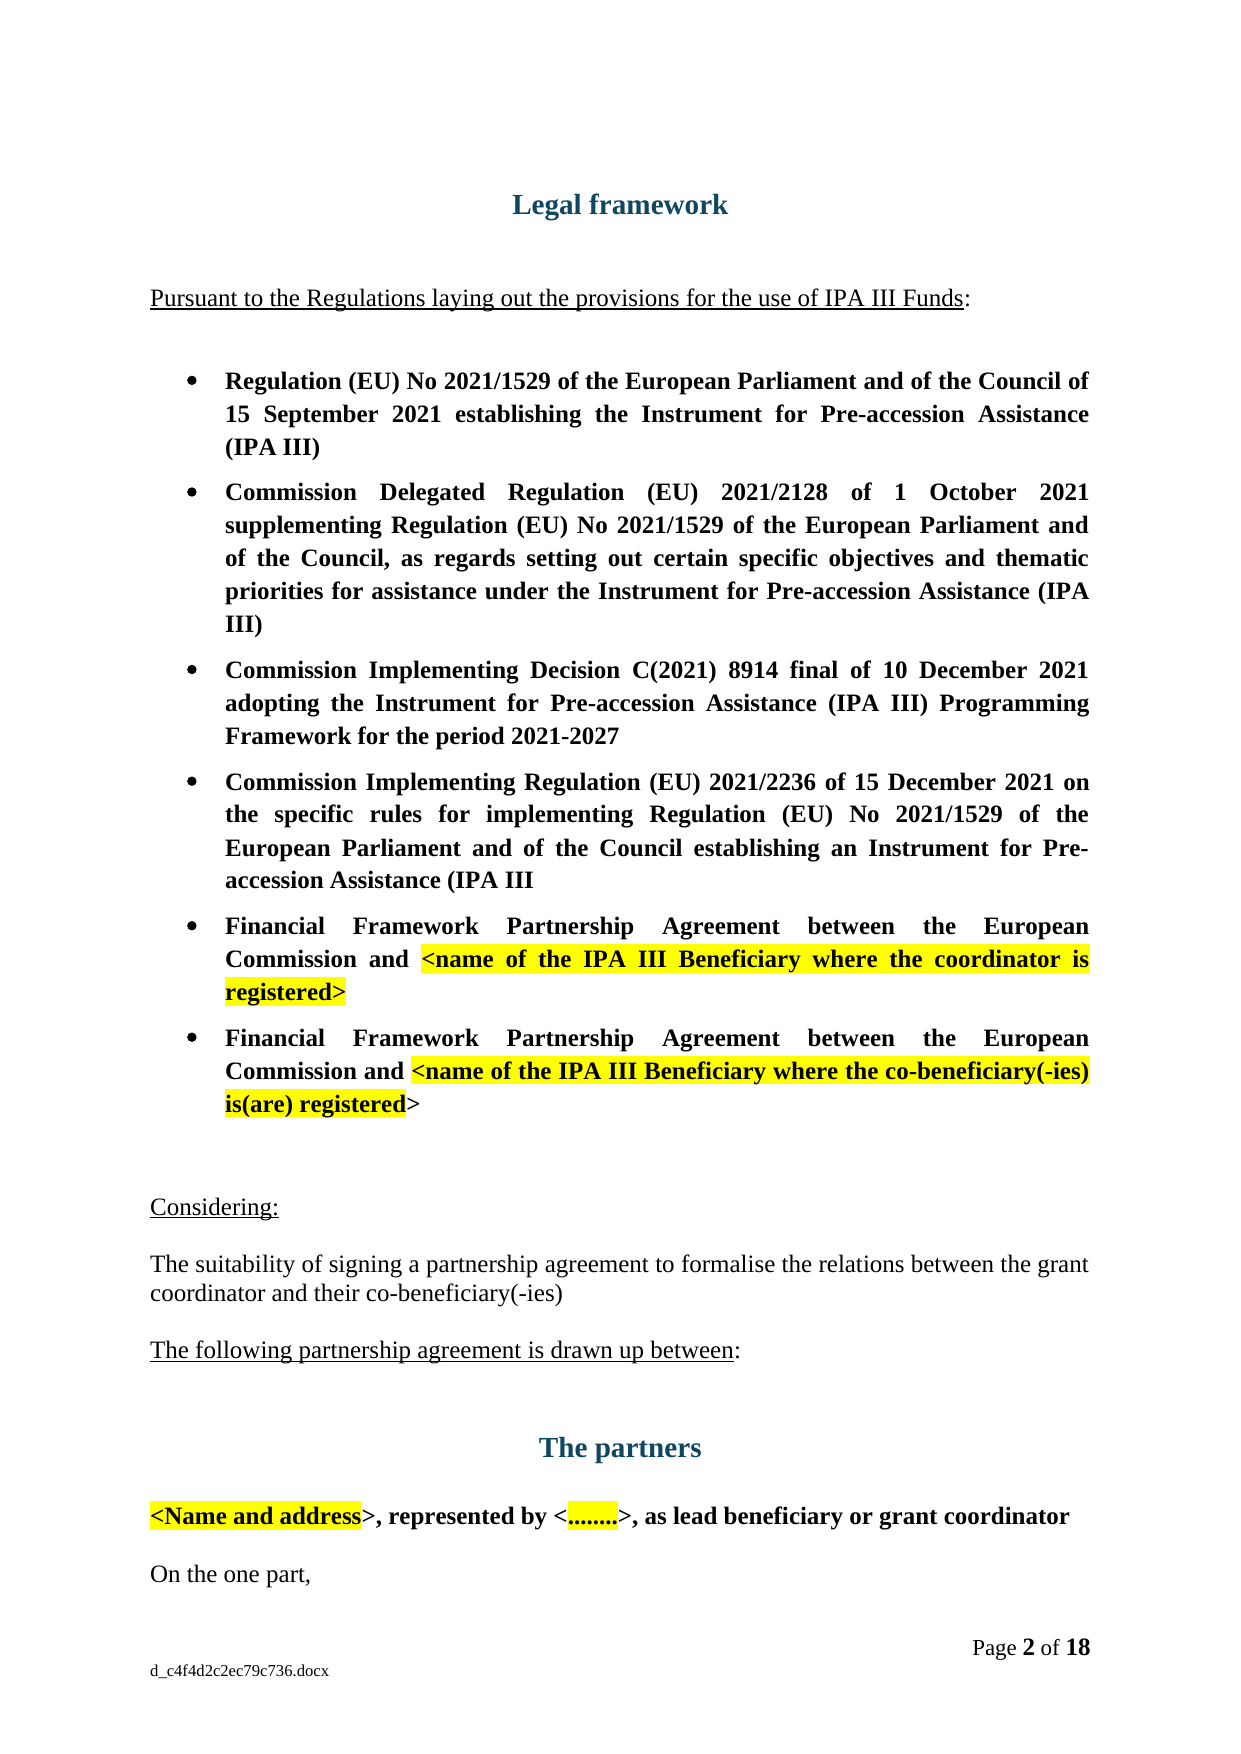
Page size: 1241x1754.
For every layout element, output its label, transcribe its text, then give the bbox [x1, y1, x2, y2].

text The suitability of signing a partnership agreement to formalise the relations between the grant coordinator and their co-beneficiary(-ies) [150, 1249, 1090, 1307]
text On the one part, [150, 1559, 1090, 1587]
list Commission Delegated Regulation (EU) 2021/2128 of 1 October 2021 supplementing Regulation (EU) No 2021/1529 of the European Parliament and of the Council, as regards setting out certain specific objectives and thematic priorities for assistance under the Instrument for Pre-accession Assistance (IPA III) [187, 477, 1090, 638]
list Commission Implementing Regulation (EU) 2021/2236 of 15 December 2021 on the specific rules for implementing Regulation (EU) No 2021/1529 of the European Parliament and of the Council establishing an Instrument for Pre-accession Assistance (IPA III [187, 767, 1090, 894]
text Considering: [150, 1192, 1090, 1221]
list Regulation (EU) No 2021/1529 of the European Parliament and of the Council of 15 September 2021 establishing the Instrument for Pre-accession Assistance (IPA III) [187, 366, 1090, 461]
subtitle The partners [150, 1431, 1090, 1464]
list Financial Framework Partnership Agreement between the European Commission and <name of the IPA III Beneficiary where the coordinator is registered> [187, 911, 1090, 1006]
subtitle Legal framework [150, 187, 1090, 221]
list <Name and address>, represented by <........>, as lead beneficiary or grant coordinator [618, 1501, 1090, 1530]
list Financial Framework Partnership Agreement between the European Commission and <name of the IPA III Beneficiary where the co-beneficiary(-ies) is(are) registered> [187, 1023, 1090, 1117]
list Commission Implementing Decision C(2021) 8914 final of 10 December 2021 adopting the Instrument for Pre-accession Assistance (IPA III) Programming Framework for the period 2021-2027 [187, 655, 1090, 750]
list <Name and address>, represented by <........>, as lead beneficiary or grant coordinator [361, 1501, 568, 1530]
text Pursuant to the Regulations laying out the provisions for the use of IPA III Funds: [150, 283, 1090, 312]
text The following partnership agreement is drawn up between: [150, 1336, 1090, 1364]
